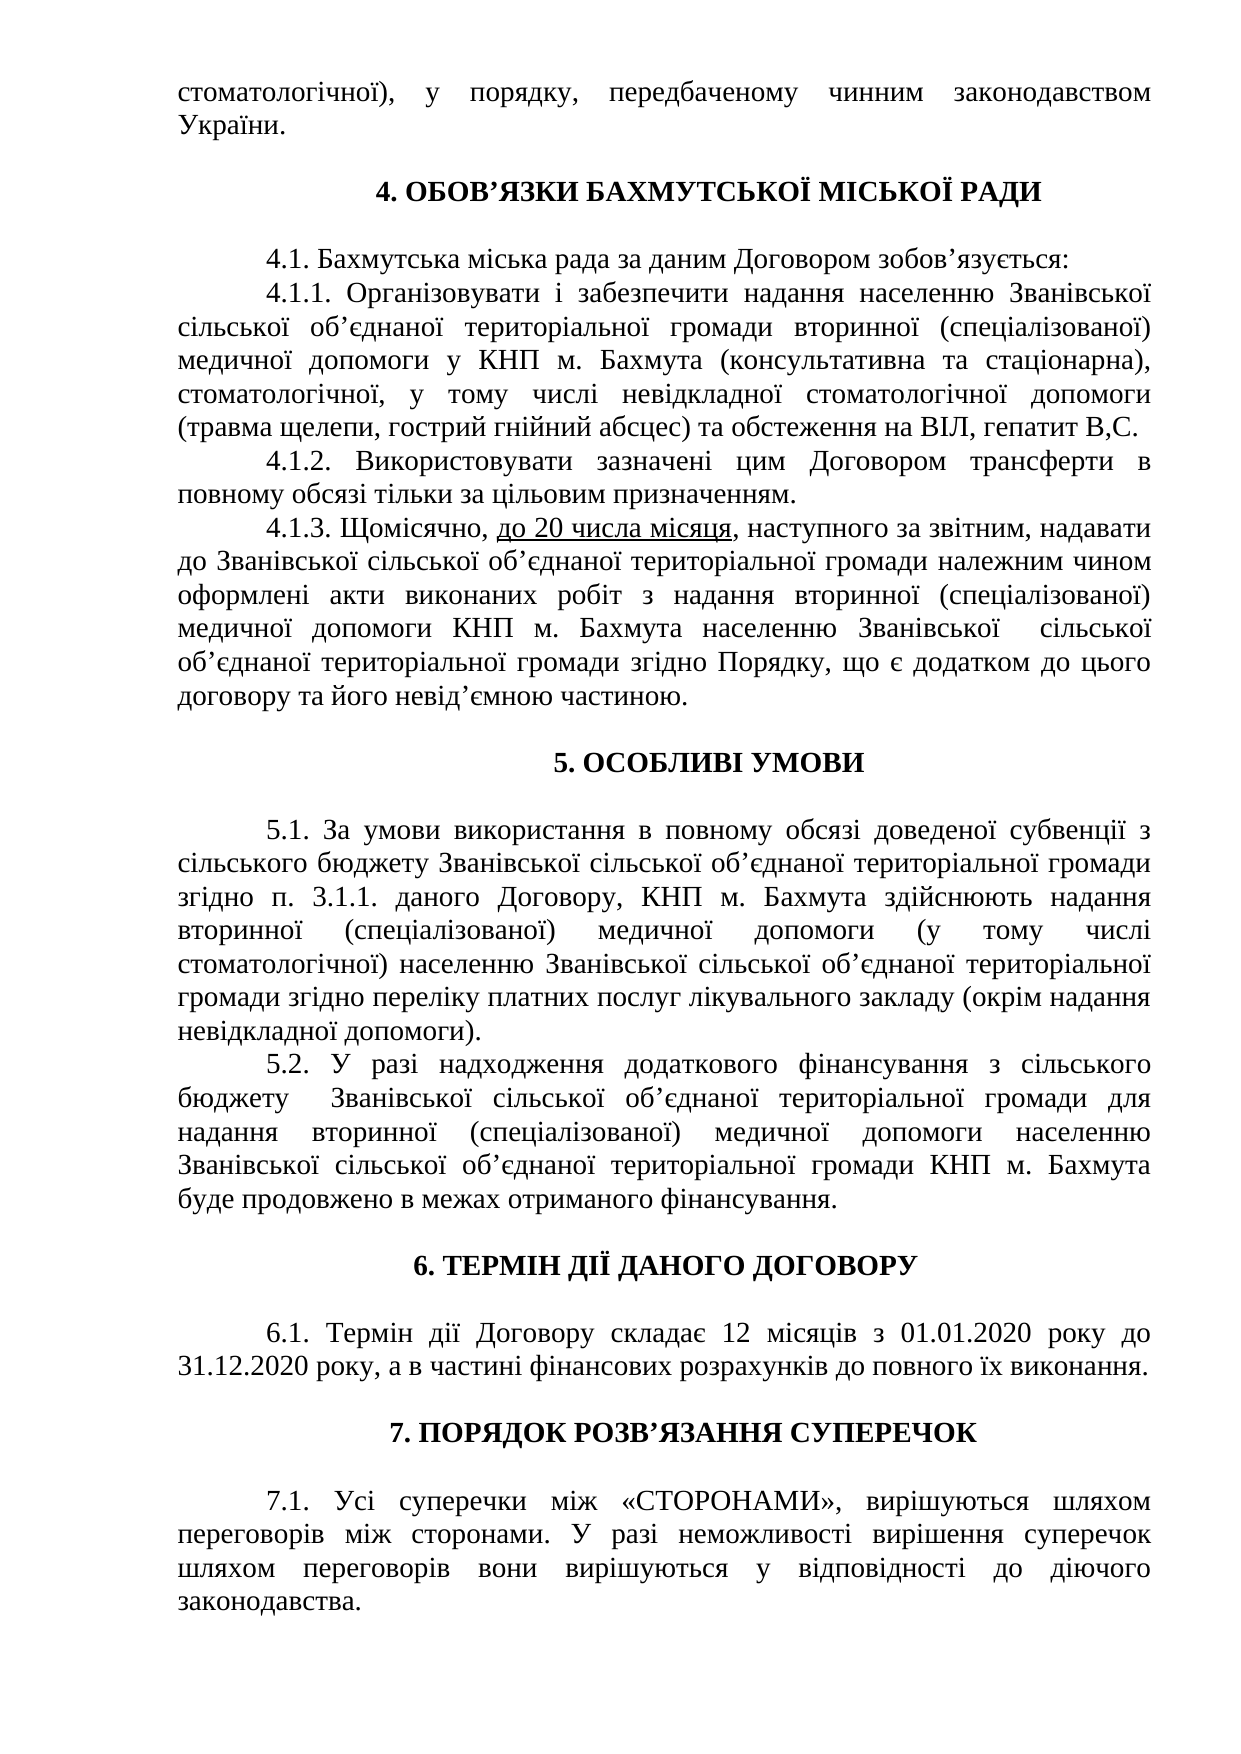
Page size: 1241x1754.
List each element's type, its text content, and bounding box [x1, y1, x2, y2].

text 4. ОБОВ’ЯЗКИ БАХМУТСЬКОЇ МІСЬКОЇ РАДИ [177, 174, 1152, 208]
text 5.1. За умови використання в повному обсязі доведеної субвенції з сільського бюджету Званівської сільської об’єднаної територіальної громади згідно п. 3.1.1. даного Договору, КНП м. Бахмута здійснюють надання вторинної (спеціалізованої) медичної допомоги (у тому числі стоматологічної) населенню Званівської сільської об’єднаної територіальної громади згідно переліку платних послуг лікувального закладу (окрім надання невідкладної допомоги). [177, 812, 1152, 1047]
text 4.1. Бахмутська міська рада за даним Договором зобов’язується: [177, 242, 1152, 275]
text 4.1.2. Використовувати зазначені цим Договором трансферти в повному обсязі тільки за цільовим призначенням. [177, 443, 1152, 510]
text 4.1.1. Організовувати і забезпечити надання населенню Званівської сільської об’єднаної територіальної громади вторинної (спеціалізованої) медичної допомоги у КНП м. Бахмута (консультативна та стаціонарна), стоматологічної, у тому числі невідкладної стоматологічної допомоги (травма щелепи, гострий гнійний абсцес) та обстеження на ВІЛ, гепатит В,С. [177, 275, 1152, 443]
text 5.2. У разі надходження додаткового фінансування з сільського бюджету Званівської сільської об’єднаної територіальної громади для надання вторинної (спеціалізованої) медичної допомоги населенню Званівської сільської об’єднаної територіальної громади КНП м. Бахмута буде продовжено в межах отриманого фінансування. [177, 1047, 1152, 1214]
text 7. ПОРЯДОК РОЗВ’ЯЗАННЯ СУПЕРЕЧОК [177, 1416, 1152, 1449]
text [177, 74, 1152, 141]
text 6.1. Термін дії Договору складає 12 місяців з 01.01.2020 року до 31.12.2020 року, а в частині фінансових розрахунків до повного їх виконання. [177, 1315, 1152, 1382]
text 4.1.3. Щомісячно, до 20 числа місяця, наступного за звітним, надавати до Званівської сільської об’єднаної територіальної громади належним чином оформлені акти виконаних робіт з надання вторинної (спеціалізованої) медичної допомоги КНП м. Бахмута населенню Званівської сільської об’єднаної територіальної громади згідно Порядку, що є додатком до цього договору та його невід’ємною частиною. [177, 510, 1152, 711]
text 6. ТЕРМІН ДІЇ ДАНОГО ДОГОВОРУ [325, 1248, 1152, 1281]
text 5. ОСОБЛИВІ УМОВИ [177, 745, 1152, 778]
text 7.1. Усі суперечки між «СТОРОНАМИ», вирішуються шляхом переговорів між сторонами. У разі неможливості вирішення суперечок шляхом переговорів вони вирішуються у відповідності до діючого законодавства. [177, 1483, 1152, 1617]
